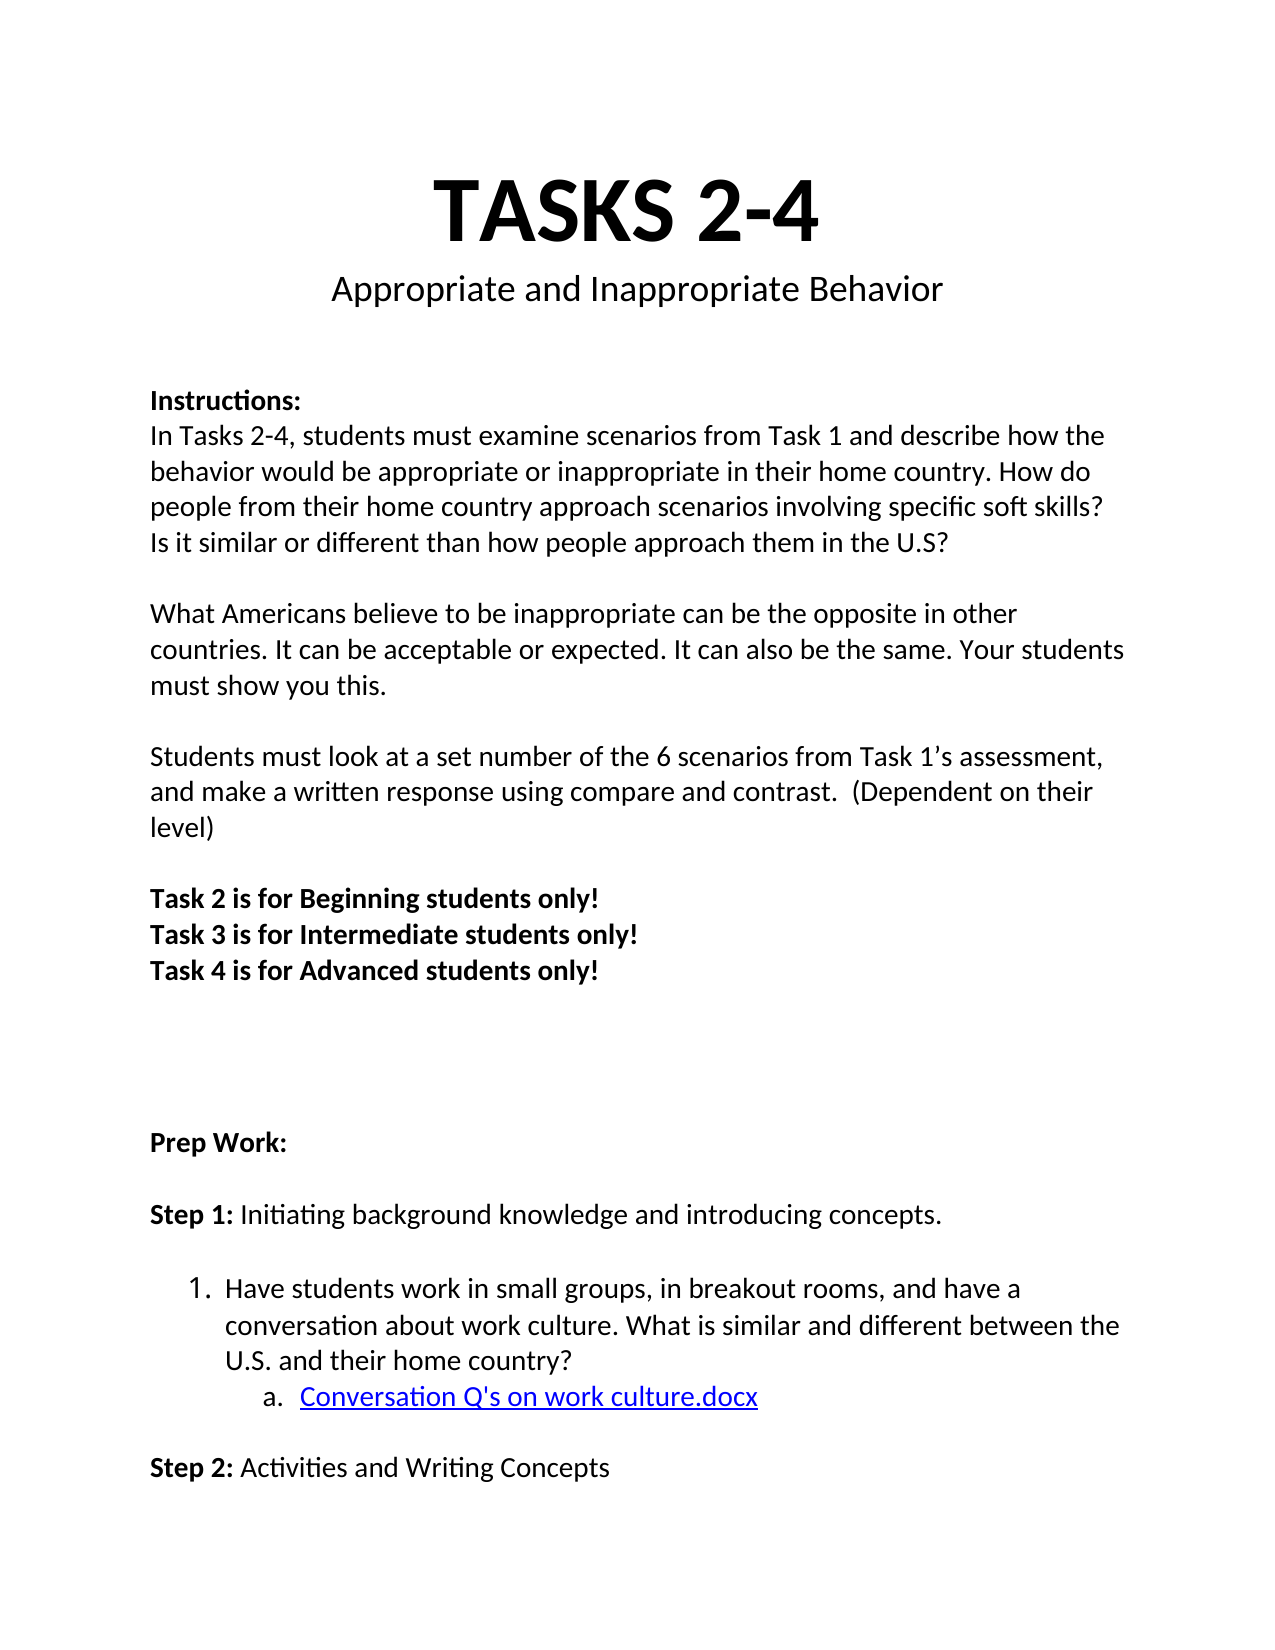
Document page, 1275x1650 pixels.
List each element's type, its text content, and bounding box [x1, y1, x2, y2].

text Instructions: [150, 382, 1125, 417]
text Prep Work: [150, 1124, 1125, 1160]
text Task 2 is for Beginning students only! [150, 880, 1125, 916]
text What Americans believe to be inappropriate can be the opposite in other countries. It can be acceptable or expected. It can also be the same. Your students must show you this. [150, 595, 1125, 702]
text In Tasks 2-4, students must examine scenarios from Task 1 and describe how the behavior would be appropriate or inappropriate in their home country. How do people from their home country approach scenarios involving specific soft skills? Is it similar or different than how people approach them in the U.S? [150, 417, 1125, 560]
list Conversation Q's on work culture.docx [262, 1378, 1125, 1414]
text Appropriate and Inappropriate Behavior [150, 264, 1125, 310]
text Students must look at a set number of the 6 scenarios from Task 1’s assessment, and make a written response using compare and contrast. (Dependent on their level) [150, 738, 1125, 845]
text Step 2: Activities and Writing Concepts [150, 1449, 1125, 1485]
text Task 4 is for Advanced students only! [150, 952, 1125, 987]
text Task 3 is for Intermediate students only! [150, 916, 1125, 952]
text Step 1: Initiating background knowledge and introducing concepts. [150, 1196, 1125, 1231]
list Have students work in small groups, in breakout rooms, and have a conversation about work culture. What is similar and different between the U.S. and their home country? [187, 1267, 1125, 1378]
text TASKS 2-4 [150, 150, 1125, 264]
